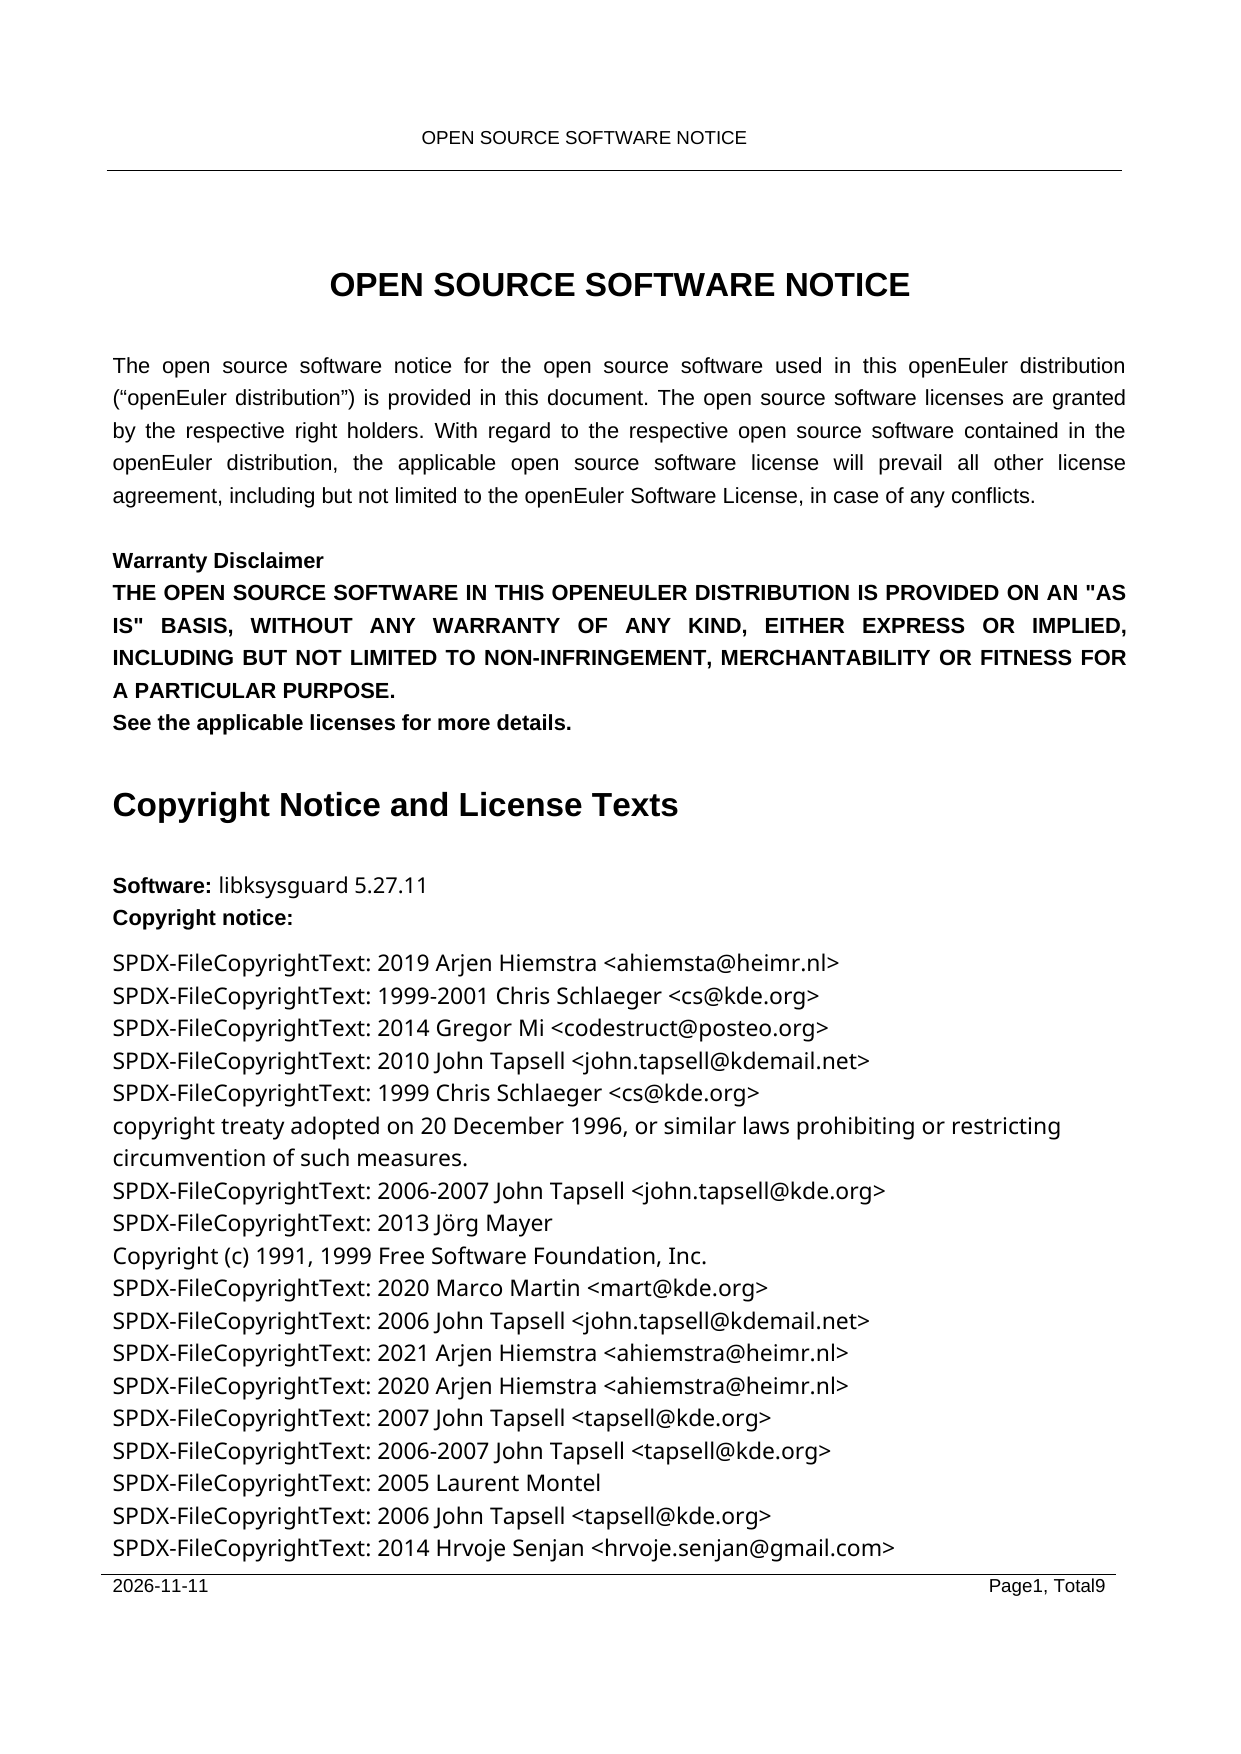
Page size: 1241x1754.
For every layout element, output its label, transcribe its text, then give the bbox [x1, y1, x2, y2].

text Copyright notice: [112, 901, 1128, 934]
title Software: libksysguard 5.27.11 [112, 869, 1128, 901]
text THE OPEN SOURCE SOFTWARE IN THIS OPENEULER DISTRIBUTION IS PROVIDED ON AN "AS IS" BASIS, WITHOUT ANY WARRANTY OF ANY KIND, EITHER EXPRESS OR IMPLIED, INCLUDING BUT NOT LIMITED TO NON-INFRINGEMENT, MERCHANTABILITY OR FITNESS FOR A PARTICULAR PURPOSE. See the applicable licenses for more details. [112, 576, 1128, 739]
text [112, 947, 1128, 1564]
text The open source software notice for the open source software used in this openEuler distribution (“openEuler distribution”) is provided in this document. The open source software licenses are granted by the respective right holders. With regard to the respective open source software contained in the openEuler distribution, the applicable open source software license will prevail all other license agreement, including but not limited to the openEuler Software License, in case of any conflicts. [112, 349, 1128, 511]
text Warranty Disclaimer [112, 544, 1128, 576]
text OPEN SOURCE SOFTWARE NOTICE [112, 251, 1128, 316]
text Copyright Notice and License Texts [112, 771, 1128, 836]
